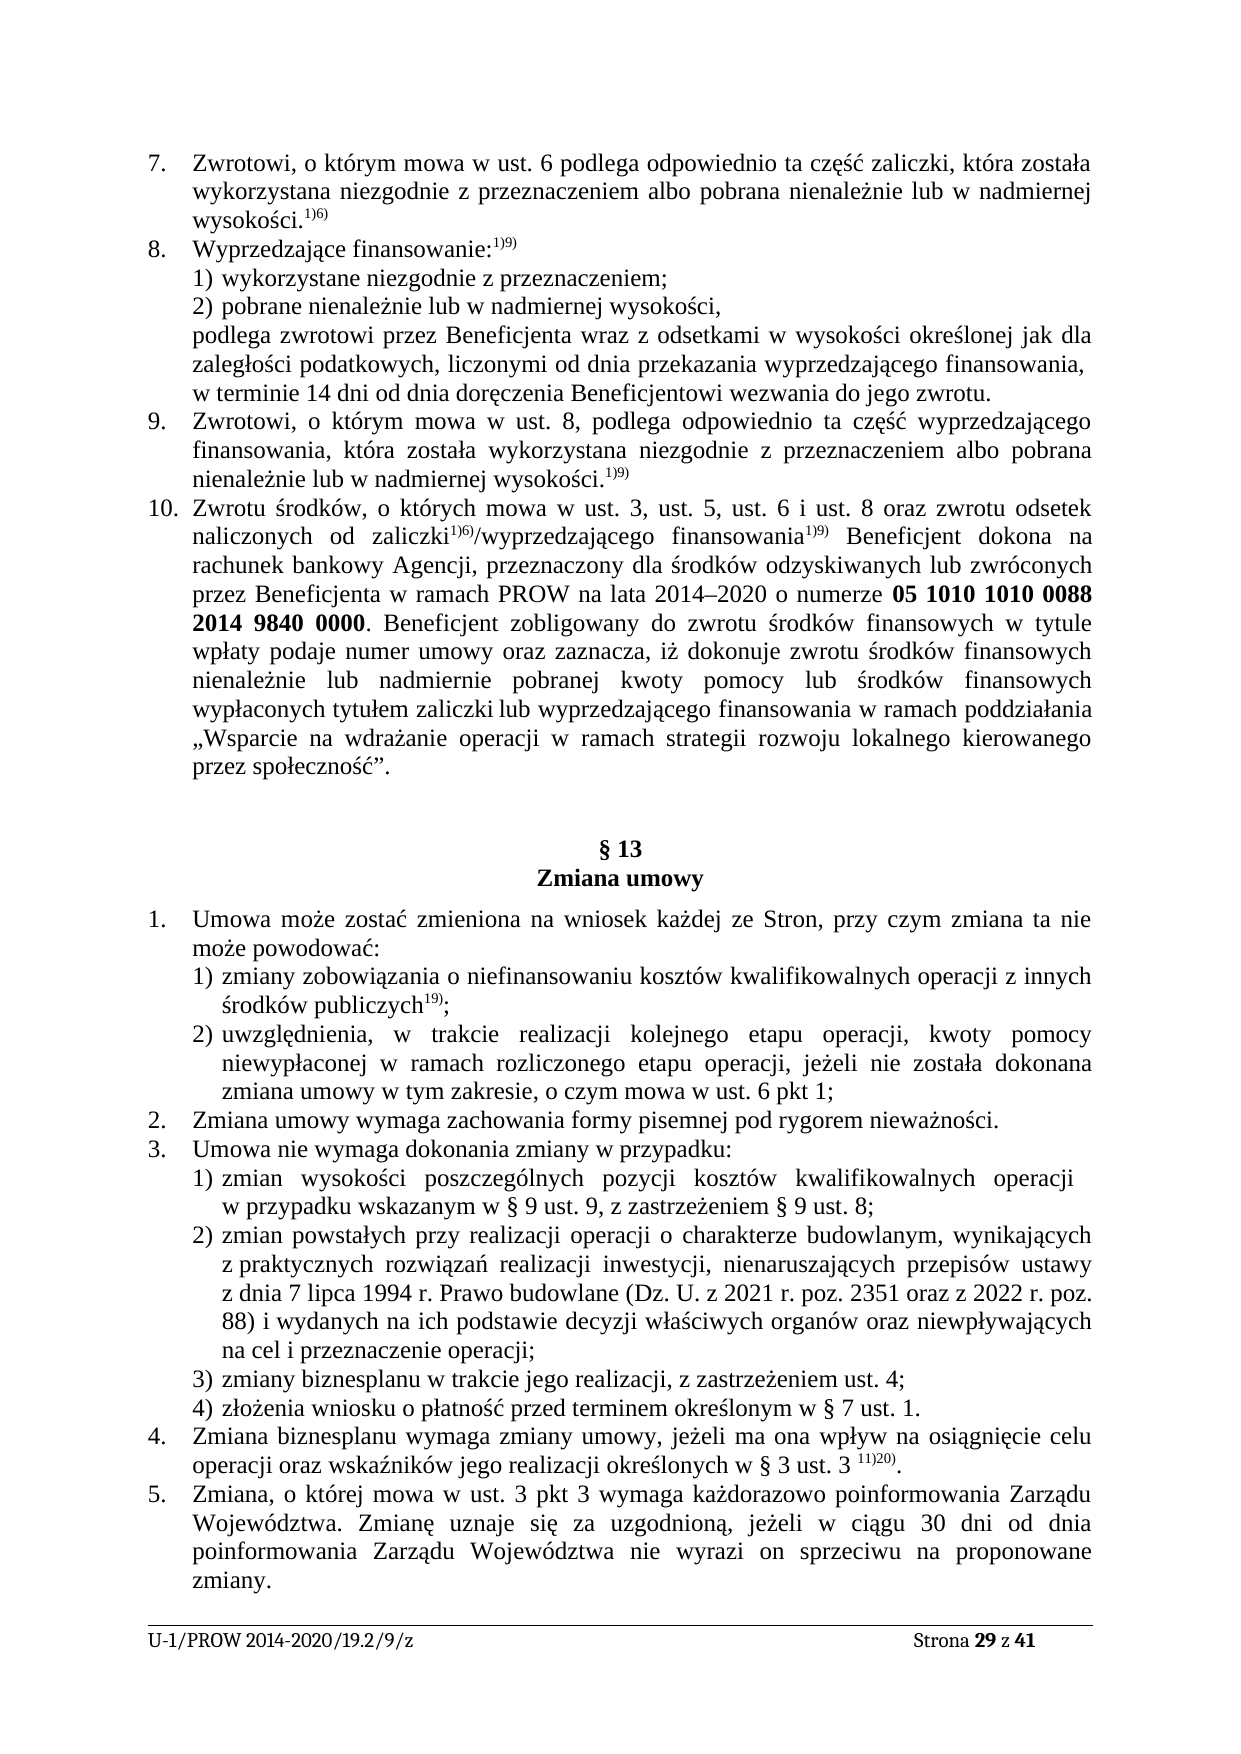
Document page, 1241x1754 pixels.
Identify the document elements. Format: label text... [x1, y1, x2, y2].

list Zwrotu środków, o których mowa w ust. 3, ust. 5, ust. 6 i ust. 8 oraz zwrotu odsetek naliczonych od zaliczki1)6)/wyprzedzającego finansowania1)9) Beneficjent dokona na rachunek bankowy Agencji, przeznaczony dla środków odzyskiwanych lub zwróconych przez Beneficjenta w ramach PROW na lata 2014–2020 o numerze 05 1010 1010 0088 2014 9840 0000. Beneficjent zobligowany do zwrotu środków finansowych w tytule wpłaty podaje numer umowy oraz zaznacza, iż dokonuje zwrotu środków finansowych nienależnie lub nadmiernie pobranej kwoty pomocy lub środków finansowych wypłaconych tytułem zaliczki lub wyprzedzającego finansowania w ramach poddziałania „Wsparcie na wdrażanie operacji w ramach strategii rozwoju lokalnego kierowanego przez społeczność”. [148, 493, 1093, 780]
list Zwrotowi, o którym mowa w ust. 8, podlega odpowiednio ta część wyprzedzającego finansowania, która została wykorzystana niezgodnie z przeznaczeniem albo pobrana nienależnie lub w nadmiernej wysokości.1)9) [148, 406, 1093, 493]
list zmian powstałych przy realizacji operacji o charakterze budowlanym, wynikających z praktycznych rozwiązań realizacji inwestycji, nienaruszających przepisów ustawy z dnia 7 lipca 1994 r. Prawo budowlane (Dz. U. z 2021 r. poz. 2351 oraz z 2022 r. poz. 88) i wydanych na ich podstawie decyzji właściwych organów oraz niewpływających na cel i przeznaczenie operacji; [192, 1220, 1093, 1364]
list złożenia wniosku o płatność przed terminem określonym w § 7 ust. 1. [192, 1393, 1093, 1421]
text podlega zwrotowi przez Beneficjenta wraz z odsetkami w wysokości określonej jak dla zaległości podatkowych, liczonymi od dnia przekazania wyprzedzającego finansowania, w terminie 14 dni od dnia doręczenia Beneficjentowi wezwania do jego zwrotu. [192, 320, 1093, 406]
list Zwrotowi, o którym mowa w ust. 6 podlega odpowiednio ta część zaliczki, która została wykorzystana niezgodnie z przeznaczeniem albo pobrana nienależnie lub w nadmiernej wysokości.1)6) [148, 148, 1093, 234]
list Zmiana umowy wymaga zachowania formy pisemnej pod rygorem nieważności. [148, 1105, 1093, 1134]
list Umowa może zostać zmieniona na wniosek każdej ze Stron, przy czym zmiana ta nie może powodować: [148, 904, 1093, 961]
list Wyprzedzające finansowanie:1)9) [148, 234, 1093, 263]
text 2) uwzględnienia, w trakcie realizacji kolejnego etapu operacji, kwoty pomocy niewypłaconej w ramach rozliczonego etapu operacji, jeżeli nie została dokonana zmiana umowy w tym zakresie, o czym mowa w ust. 6 pkt 1; [192, 1019, 1093, 1105]
list zmiany biznesplanu w trakcie jego realizacji, z zastrzeżeniem ust. 4; [192, 1364, 1093, 1393]
list Zmiana biznesplanu wymaga zmiany umowy, jeżeli ma ona wpływ na osiągnięcie celu operacji oraz wskaźników jego realizacji określonych w § 3 ust. 3 11)20). [148, 1421, 1093, 1479]
text § 13 [148, 834, 1093, 863]
list wykorzystane niezgodnie z przeznaczeniem; [192, 263, 1093, 291]
list Umowa nie wymaga dokonania zmiany w przypadku: [148, 1134, 1093, 1163]
list Zmiana, o której mowa w ust. 3 pkt 3 wymaga każdorazowo poinformowania Zarządu Województwa. Zmianę uznaje się za uzgodnioną, jeżeli w ciągu 30 dni od dnia poinformowania Zarządu Województwa nie wyrazi on sprzeciwu na proponowane zmiany. [148, 1479, 1093, 1594]
list zmian wysokości poszczególnych pozycji kosztów kwalifikowalnych operacji w przypadku wskazanym w § 9 ust. 9, z zastrzeżeniem § 9 ust. 8; [192, 1163, 1093, 1220]
list pobrane nienależnie lub w nadmiernej wysokości, [192, 291, 1093, 320]
text 1) zmiany zobowiązania o niefinansowaniu kosztów kwalifikowalnych operacji z innych środków publiczych19); [192, 961, 1093, 1019]
text Zmiana umowy [148, 863, 1093, 891]
